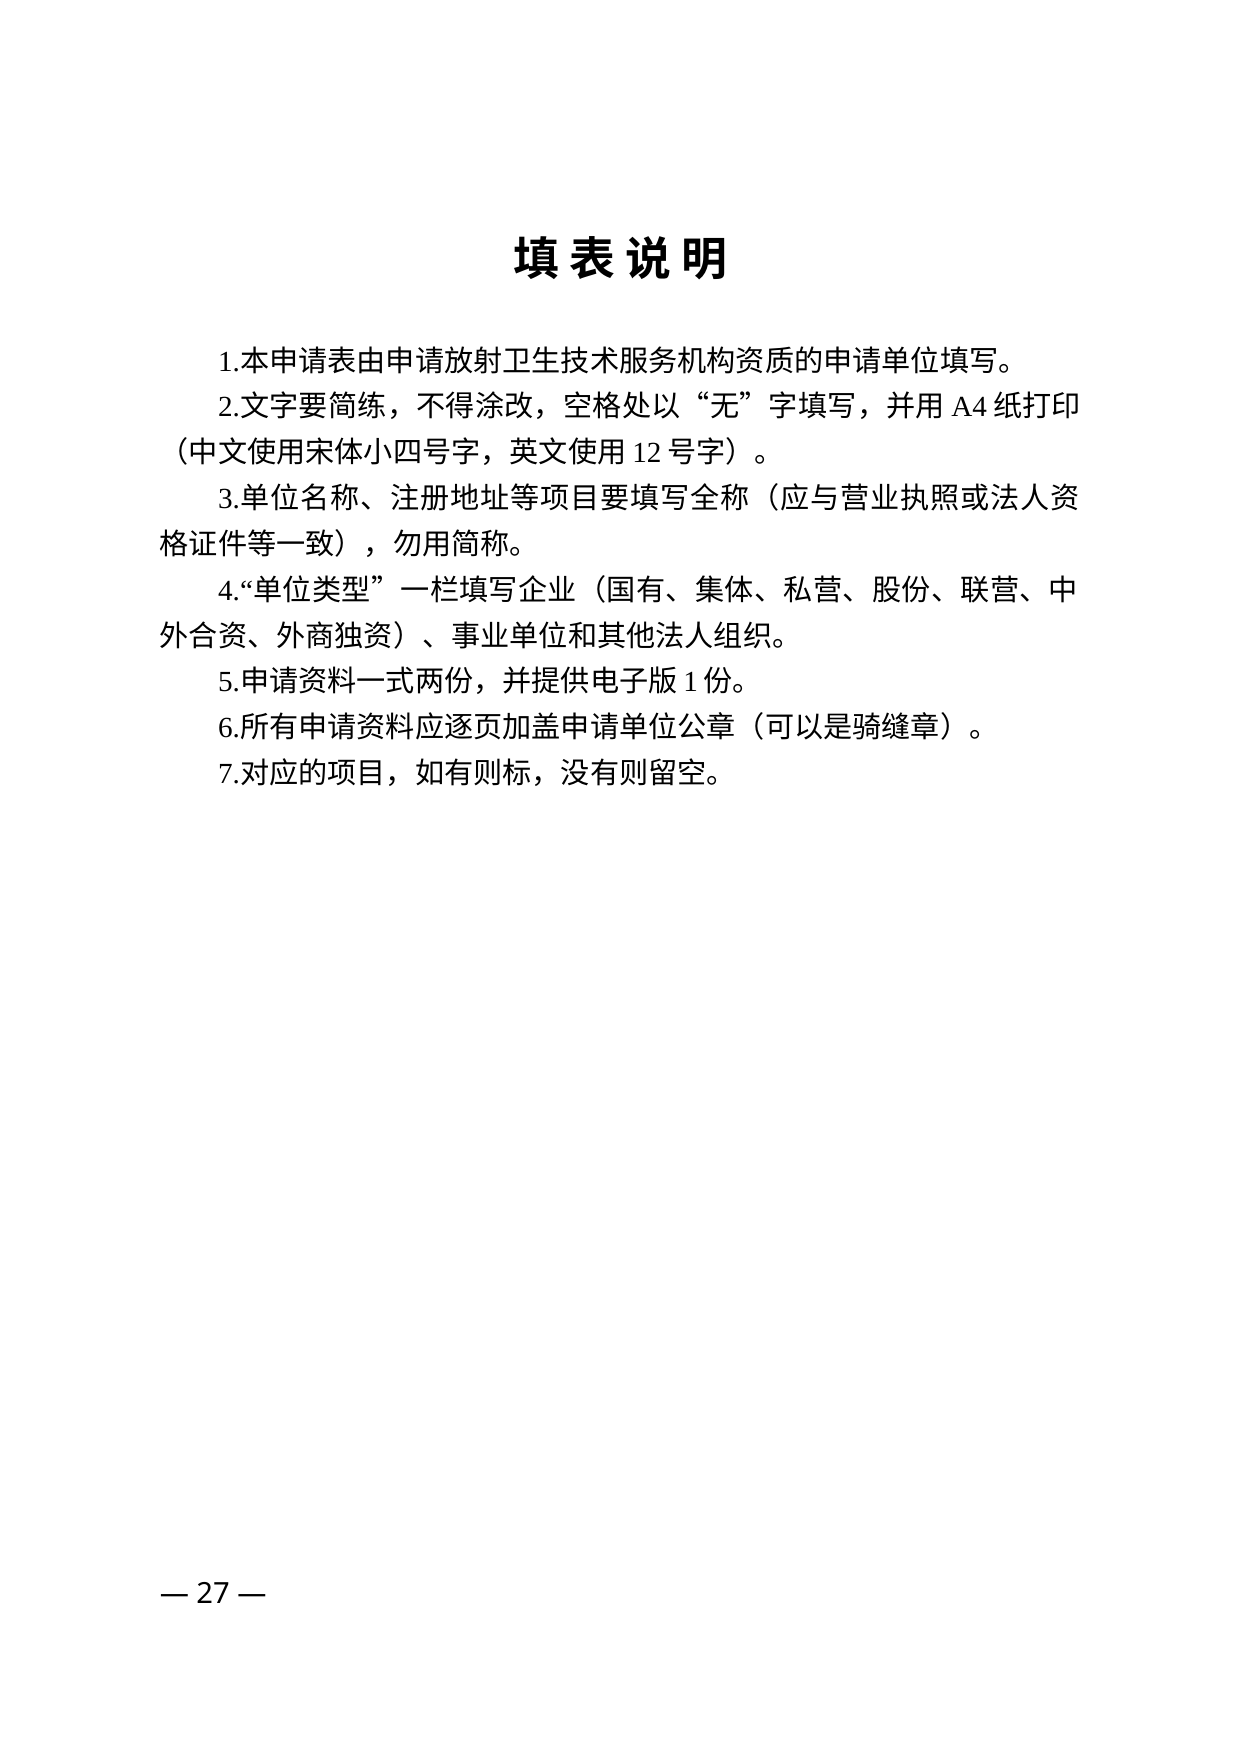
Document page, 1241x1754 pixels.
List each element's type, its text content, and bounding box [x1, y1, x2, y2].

text 3.单位名称、注册地址等项目要填写全称（应与营业执照或法人资格证件等一致），勿用简称。 [159, 473, 1081, 564]
text 4.“单位类型”一栏填写企业（国有、集体、私营、股份、联营、中外合资、外商独资）、事业单位和其他法人组织。 [159, 564, 1081, 656]
text 填 表 说 明 [159, 235, 1081, 285]
text 2.文字要简练，不得涂改，空格处以“无”字填写，并用A4纸打印（中文使用宋体小四号字，英文使用12号字）。 [159, 381, 1081, 473]
text 5.申请资料一式两份，并提供电子版1份。 [159, 656, 1081, 702]
text 1.本申请表由申请放射卫生技术服务机构资质的申请单位填写。 [159, 335, 1081, 381]
text 6.所有申请资料应逐页加盖申请单位公章（可以是骑缝章）。 [159, 702, 1081, 748]
text 7.对应的项目，如有则标，没有则留空。 [159, 748, 1081, 794]
